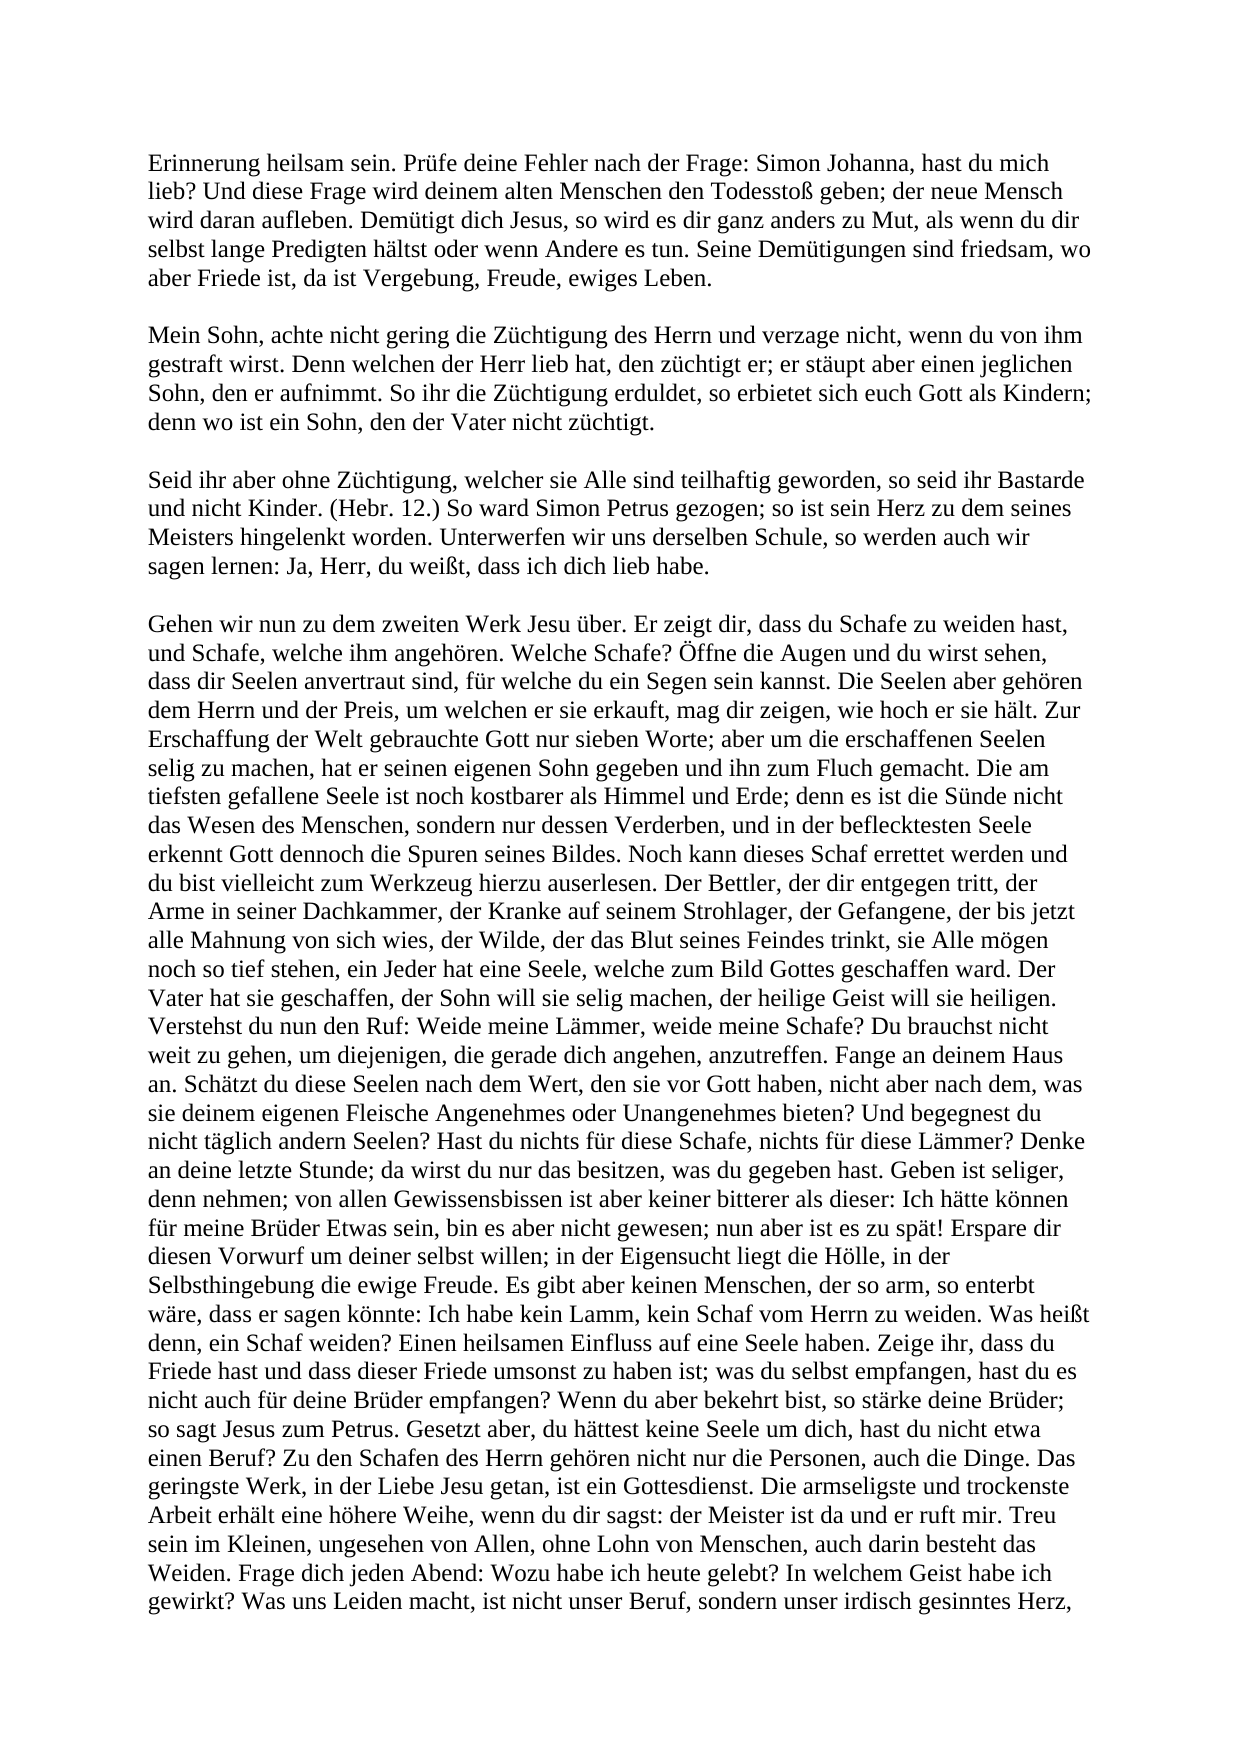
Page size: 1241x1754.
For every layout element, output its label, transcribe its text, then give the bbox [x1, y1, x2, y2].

text Mein Sohn, achte nicht gering die Züchtigung des Herrn und verzage nicht, wenn du von ihm gestraft wirst. Denn welchen der Herr lieb hat, den züchtigt er; er stäupt aber einen jeglichen Sohn, den er aufnimmt. So ihr die Züchtigung erduldet, so erbietet sich euch Gott als Kindern; denn wo ist ein Sohn, den der Vater nicht züchtigt. [148, 321, 1093, 436]
text Seid ihr aber ohne Züchtigung, welcher sie Alle sind teilhaftig geworden, so seid ihr Bastarde und nicht Kinder. (Hebr. 12.) So ward Simon Petrus gezogen; so ist sein Herz zu dem seines Meisters hingelenkt worden. Unterwerfen wir uns derselben Schule, so werden auch wir sagen lernen: Ja, Herr, du weißt, dass ich dich lieb habe. [148, 465, 1093, 580]
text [148, 609, 1093, 1615]
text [148, 148, 1093, 291]
